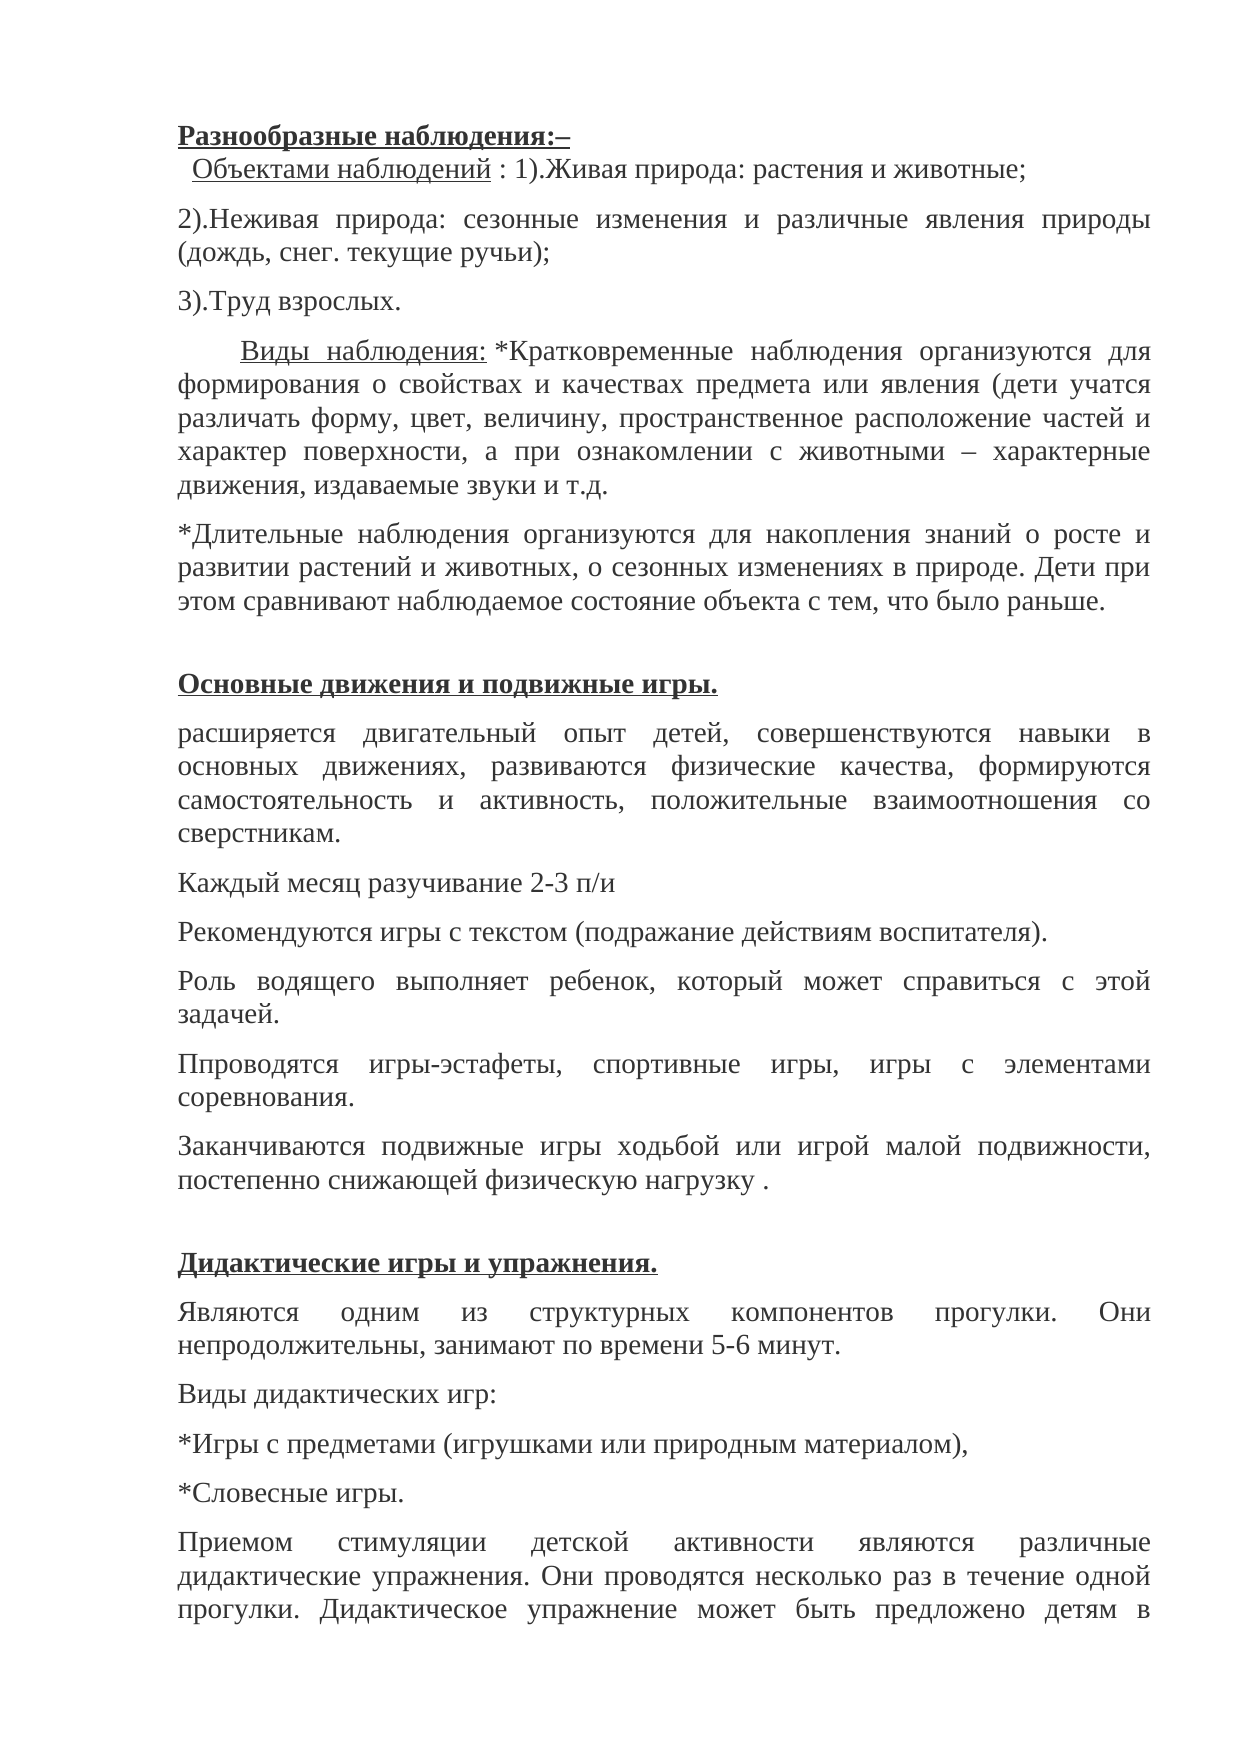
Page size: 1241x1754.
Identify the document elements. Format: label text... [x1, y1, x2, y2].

text *Длительные наблюдения организуются для накопления знаний о росте и развитии растений и животных, о сезонных изменениях в природе. Дети при этом сравнивают наблюдаемое состояние объекта с тем, что было раньше. [177, 516, 1152, 617]
text 2).Неживая природа: сезонные изменения и различные явления природы (дождь, снег. текущие ручьи); [177, 201, 1152, 268]
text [177, 1524, 1152, 1625]
text Виды наблюдения: *Кратковременные наблюдения организуются для формирования о свойствах и качествах предмета или явления (дети учатся различать форму, цвет, величину, пространственное расположение частей и характер поверхности, а при ознакомлении с животными – характерные движения, издаваемые звуки и т.д. [177, 333, 1152, 500]
text Дидактические игры и упражнения. [177, 1245, 1152, 1278]
text Разнообразные наблюдения:– [177, 118, 1152, 152]
text 3).Труд взрослых. [177, 283, 1152, 317]
text расширяется двигательный опыт детей, совершенствуются навыки в основных движениях, развиваются физические качества, формируются самостоятельность и активность, положительные взаимоотношения со сверстникам. [177, 715, 1152, 849]
text Рекомендуются игры с текстом (подражание действиям воспитателя). [177, 914, 1152, 947]
text Ппроводятся игры-эстафеты, спортивные игры, игры с элементами соревнования. [177, 1046, 1152, 1113]
text Роль водящего выполняет ребенок, который может справиться с этой задачей. [177, 963, 1152, 1030]
text Объектами наблюдений : 1).Живая природа: растения и животные; [177, 152, 1152, 185]
text *Игры с предметами (игрушками или природным материалом), [177, 1426, 1152, 1459]
text *Словесные игры. [177, 1475, 1152, 1508]
text Виды дидактических игр: [177, 1377, 1152, 1410]
text Каждый месяц разучивание 2-3 п/и [177, 865, 1152, 898]
text Основные движения и подвижные игры. [177, 666, 1152, 699]
text Заканчиваются подвижные игры ходьбой или игрой малой подвижности, постепенно снижающей физическую нагрузку . [177, 1128, 1152, 1196]
text Являются одним из структурных компонентов прогулки. Они непродолжительны, занимают по времени 5-6 минут. [177, 1294, 1152, 1361]
